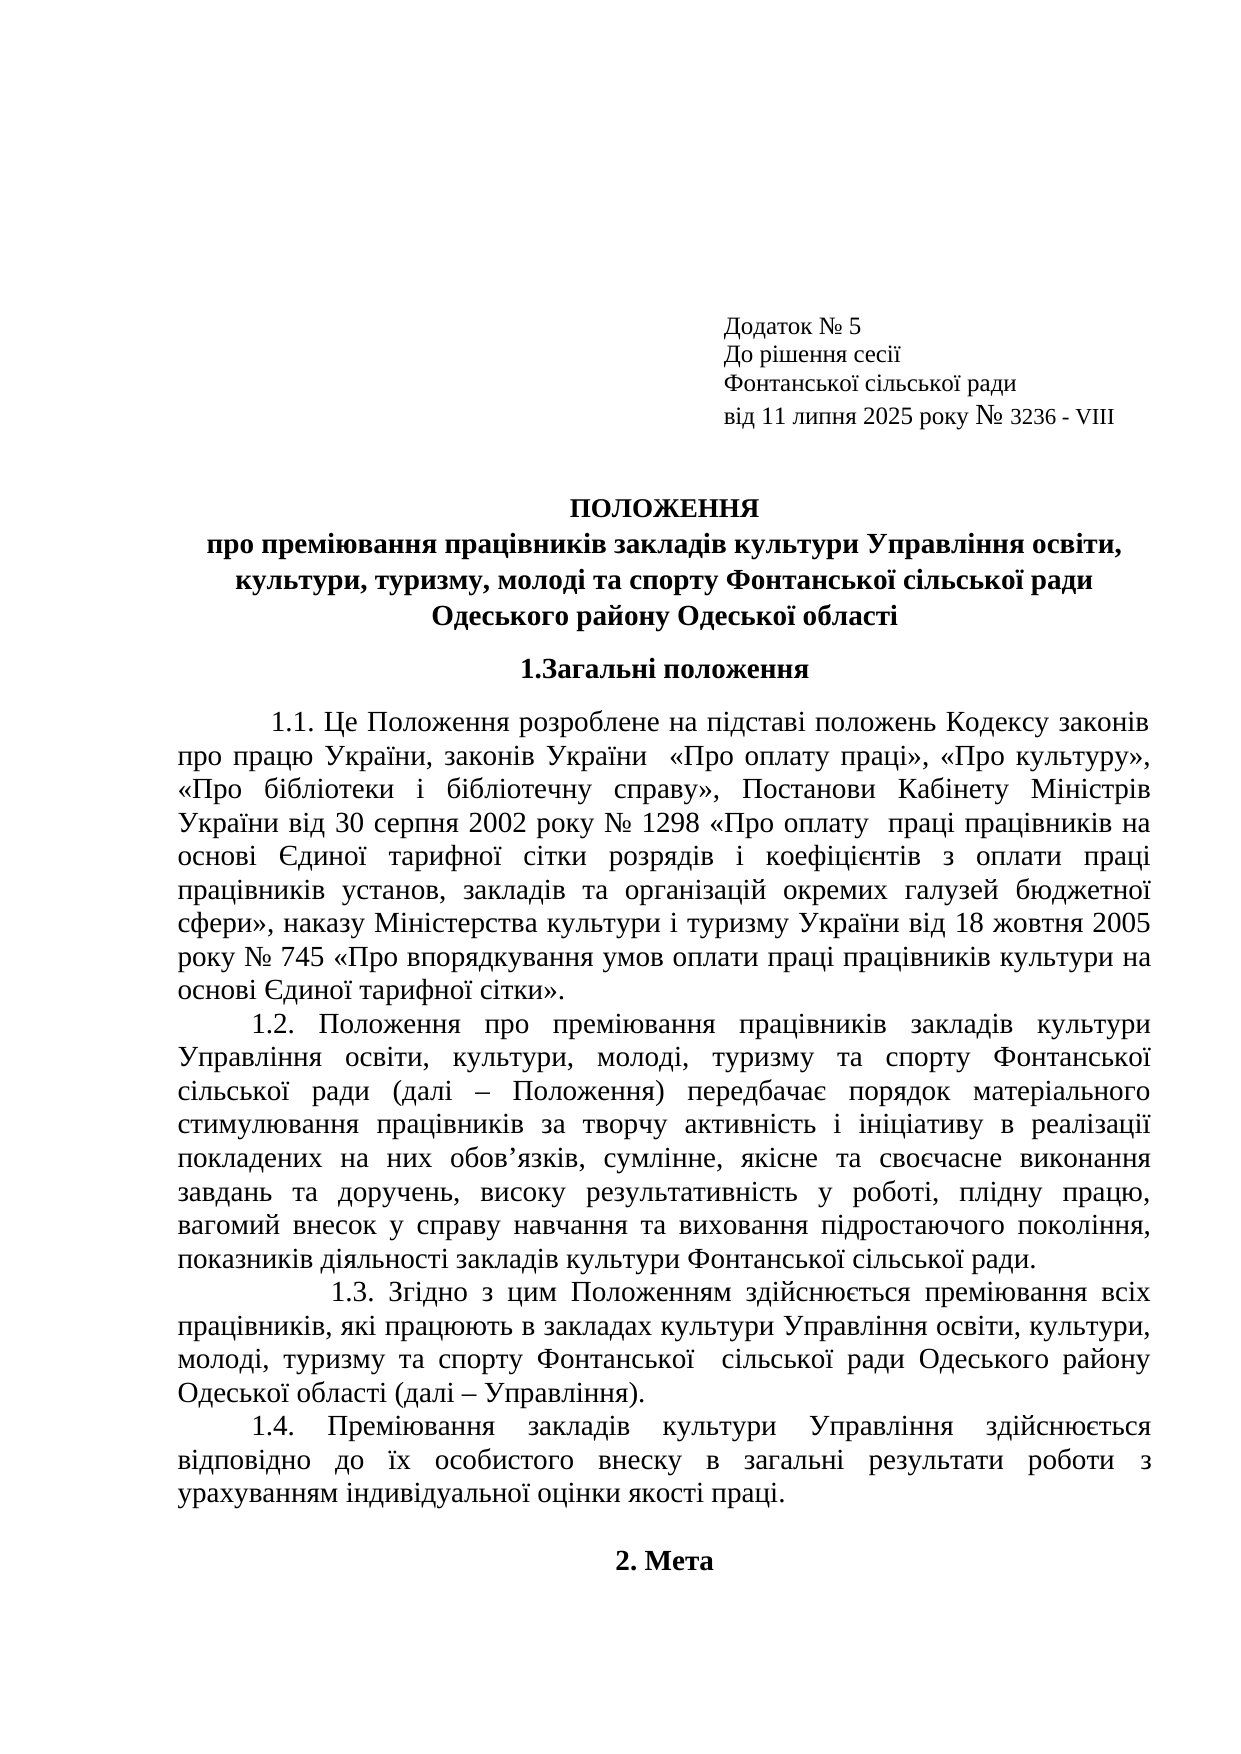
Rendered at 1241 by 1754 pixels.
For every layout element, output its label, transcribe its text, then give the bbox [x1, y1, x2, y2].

subtitle ПОЛОЖЕННЯ [177, 493, 1152, 524]
text про преміювання працівників закладів культури Управління освіти, культури, туризму, молоді та спорту Фонтанської сільської ради Одеського району Одеської області [177, 526, 1152, 632]
text Додаток № 5 [177, 311, 1140, 339]
text До рішення сесії [177, 339, 1152, 368]
text 1.1. Це Положення розроблене на підставі положень Кодексу законів про працю України, законів України «Про оплату праці», «Про культуру», «Про бібліотеки і бібліотечну справу», Постанови Кабінету Міністрів України від 30 серпня 2002 року № 1298 «Про оплату праці працівників на основі Єдиної тарифної сітки розрядів і коефіцієнтів з оплати праці працівників установ, закладів та організацій окремих галузей бюджетної сфери», наказу Міністерства культури і туризму України від 18 жовтня 2005 року № 745 «Про впорядкування умов оплати праці працівників культури на основі Єдиної тарифної сітки». [177, 704, 1152, 1006]
text від 11 липня 2025 року № 3236 - VІІІ [177, 397, 1152, 431]
text 2. Мета [177, 1543, 1152, 1576]
text 1.4. Преміювання закладів культури Управління здійснюється відповідно до їх особистого внеску в загальні результати роботи з урахуванням індивідуальної оцінки якості праці. [177, 1408, 1152, 1509]
text 1.Загальні положення [177, 651, 1152, 685]
text Фонтанської сільської ради [177, 368, 1152, 397]
text 1.3. Згідно з цим Положенням здійснюється преміювання всіх працівників, які працюють в закладах культури Управління освіти, культури, молоді, туризму та спорту Фонтанської сільської ради Одеського району Одеської області (далі – Управління). [177, 1274, 1152, 1408]
text 1.2. Положення про преміювання працівників закладів культури Управління освіти, культури, молоді, туризму та спорту Фонтанської сільської ради (далі – Положення) передбачає порядок матеріального стимулювання працівників за творчу активність і ініціативу в реалізації покладених на них обов’язків, сумлінне, якісне та своєчасне виконання завдань та доручень, високу результативність у роботі, плідну працю, вагомий внесок у справу навчання та виховання підростаючого покоління, показників діяльності закладів культури Фонтанської сільської ради. [177, 1006, 1152, 1274]
